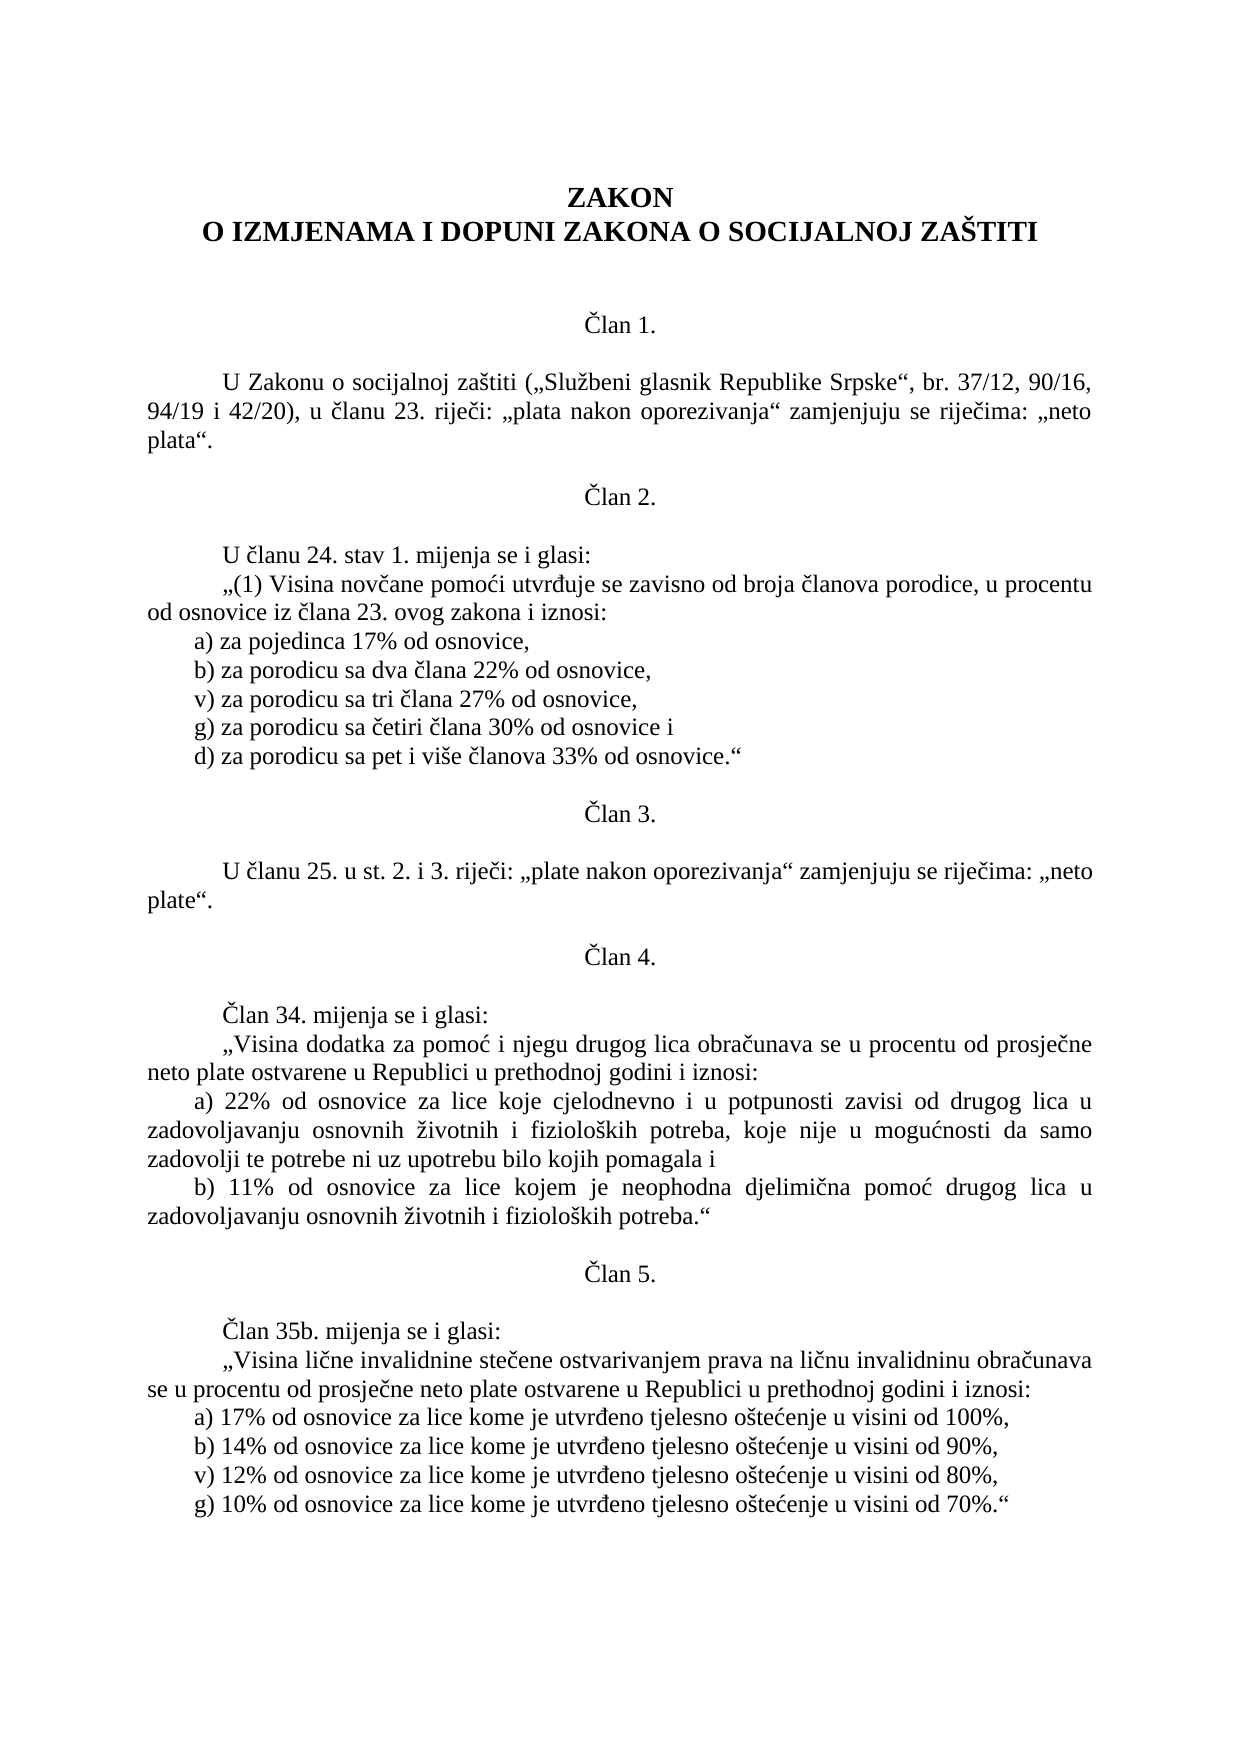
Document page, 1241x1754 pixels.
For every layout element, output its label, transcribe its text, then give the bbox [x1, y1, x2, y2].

text a) 22% od osnovice za lice koje cjelodnevno i u potpunosti zavisi od drugog lica u zadovoljavanju osnovnih životnih i fizioloških potreba, koje nije u mogućnosti da samo zadovolji te potrebe ni uz upotrebu bilo kojih pomagala i [147, 1086, 1093, 1172]
text ZAKON [147, 181, 1093, 214]
text Član 35b. mijenja se i glasi: [147, 1316, 1093, 1345]
text „(1) Visina novčane pomoći utvrđuje se zavisno od broja članova porodice, u procentu od osnovice iz člana 23. ovog zakona i iznosi: [147, 569, 1093, 626]
text Član 2. [147, 482, 1093, 511]
text a) 17% od osnovice za lice kome je utvrđeno tjelesno oštećenje u visini od 100%, [147, 1402, 1093, 1431]
text U članu 24. stav 1. mijenja se i glasi: [147, 540, 1093, 569]
text v) za porodicu sa tri člana 27% od osnovice, [147, 684, 1093, 712]
text U članu 25. u st. 2. i 3. riječi: „plate nakon oporezivanja“ zamjenjuju se riječima: „neto plate“. [147, 856, 1093, 914]
text g) za porodicu sa četiri člana 30% od osnovice i [147, 712, 1093, 741]
text a) za pojedinca 17% od osnovice, [147, 626, 1093, 655]
text d) za porodicu sa pet i više članova 33% od osnovice.“ [147, 741, 1093, 770]
text b) 11% od osnovice za lice kojem je neophodna djelimična pomoć drugog lica u zadovoljavanju osnovnih životnih i fizioloških potreba.“ [147, 1172, 1093, 1230]
text U Zakonu o socijalnoj zaštiti („Službeni glasnik Republike Srpske“, br. 37/12, 90/16, 94/19 i 42/20), u članu 23. riječi: „plata nakon oporezivanja“ zamjenjuju se riječima: „neto plata“. [147, 367, 1093, 454]
text Član 1. [147, 310, 1093, 339]
text v) 12% od osnovice za lice kome je utvrđeno tjelesno oštećenje u visini od 80%, [147, 1460, 1093, 1489]
text Član 5. [147, 1259, 1093, 1287]
text b) 14% od osnovice za lice kome je utvrđeno tjelesno oštećenje u visini od 90%, [147, 1431, 1093, 1460]
text „Visina dodatka za pomoć i njegu drugog lica obračunava se u procentu od prosječne neto plate ostvarene u Republici u prethodnoj godini i iznosi: [147, 1029, 1093, 1086]
text O IZMJENAMA I DOPUNI ZAKONA O SOCIJALNOJ ZAŠTITI [147, 214, 1093, 248]
text „Visina lične invalidnine stečene ostvarivanjem prava na ličnu invalidninu obračunava se u procentu od prosječne neto plate ostvarene u Republici u prethodnoj godini i iznosi: [147, 1345, 1093, 1402]
text g) 10% od osnovice za lice kome je utvrđeno tjelesno oštećenje u visini od 70%.“ [147, 1489, 1093, 1517]
text Član 34. mijenja se i glasi: [147, 1000, 1093, 1029]
text b) za porodicu sa dva člana 22% od osnovice, [147, 655, 1093, 684]
text Član 3. [147, 799, 1093, 827]
text Član 4. [147, 942, 1093, 971]
